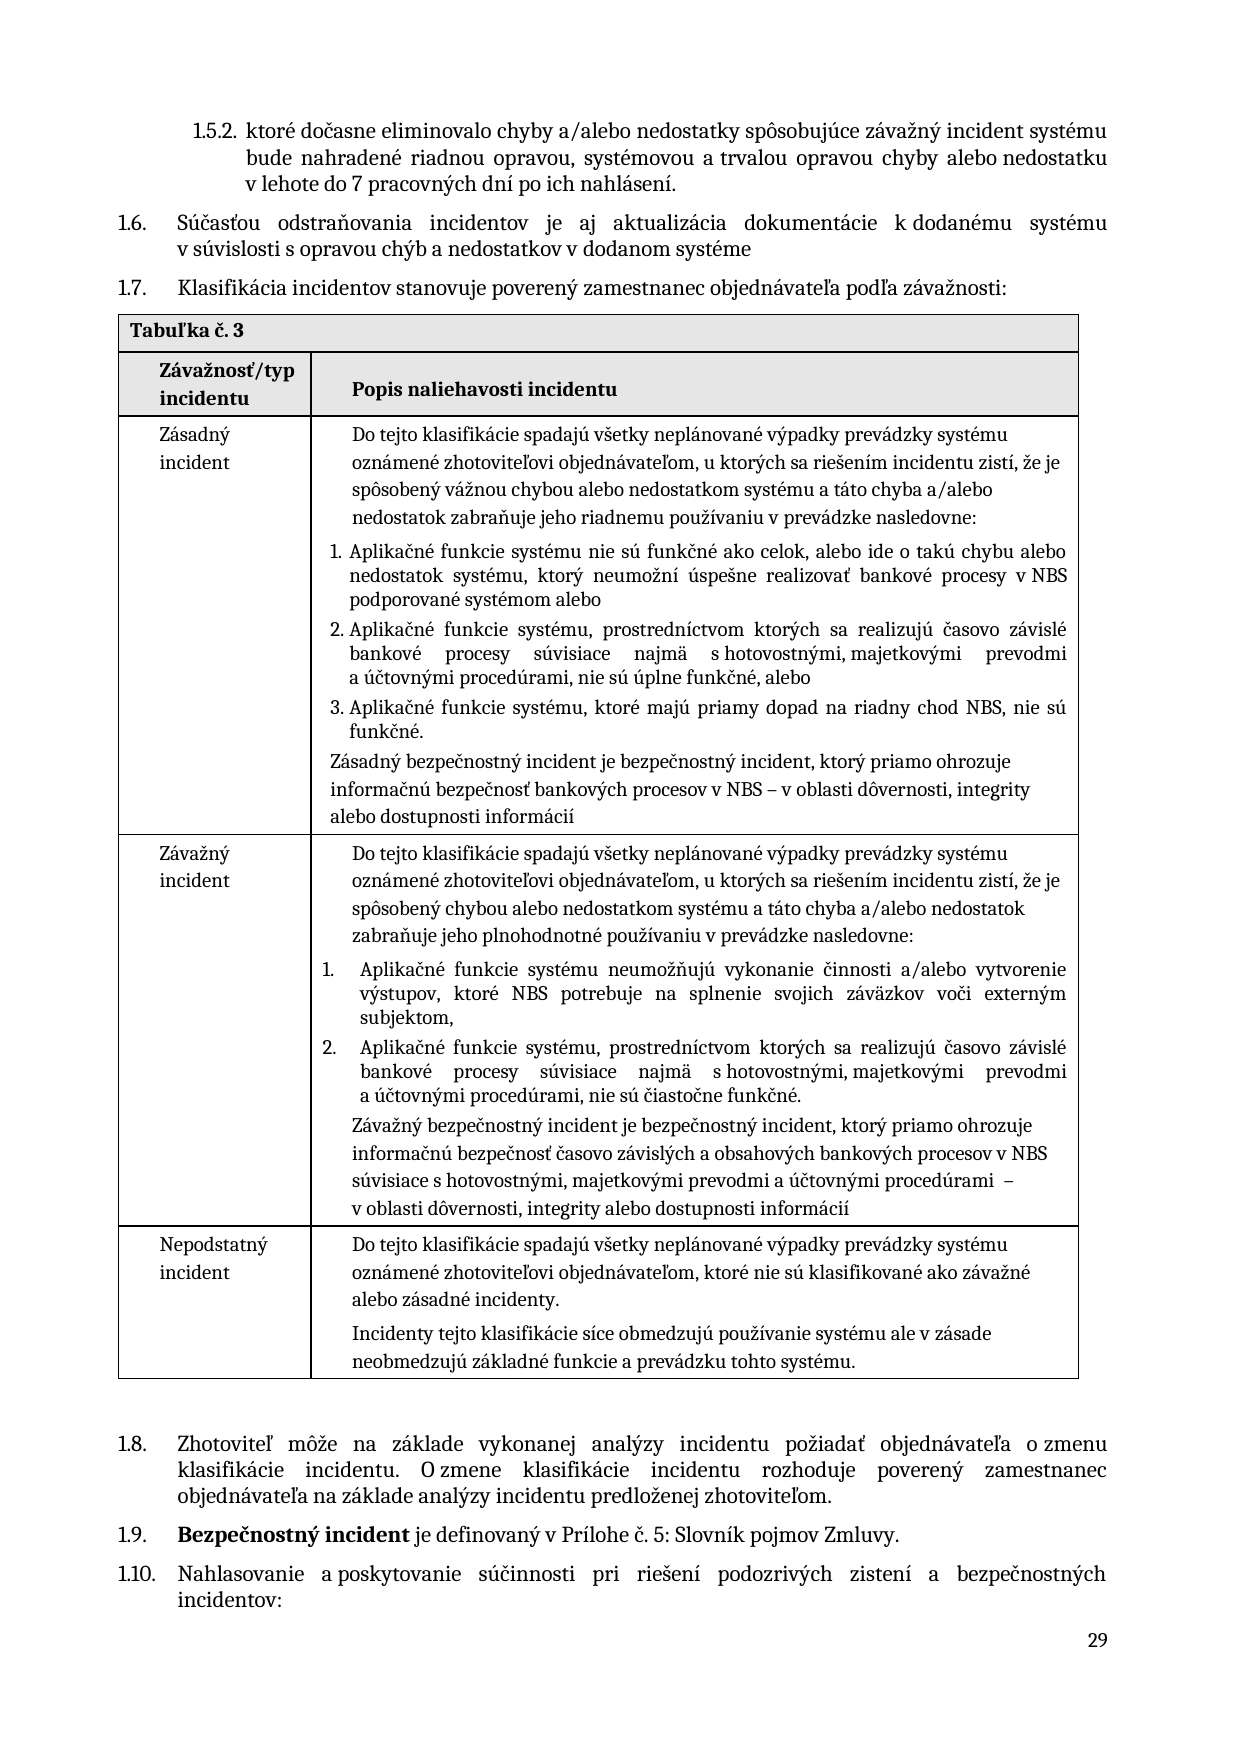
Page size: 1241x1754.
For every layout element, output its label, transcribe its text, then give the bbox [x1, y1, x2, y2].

list ktoré dočasne eliminovalo chyby a/alebo nedostatky spôsobujúce závažný incident systému bude nahradené riadnou opravou, systémovou a trvalou opravou chyby alebo nedostatku v lehote do 7 pracovných dní po ich nahlásení. [193, 118, 1107, 197]
list Súčasťou odstraňovania incidentov je aj aktualizácia dokumentácie k dodanému systému v súvislosti s opravou chýb a nedostatkov v dodanom systéme [118, 210, 1107, 262]
table_cell Závažnosť/typ incidentu [119, 353, 310, 415]
list Nahlasovanie a poskytovanie súčinnosti pri riešení podozrivých zistení a bezpečnostných incidentov: [118, 1561, 1107, 1614]
table_cell Popis naliehavosti incidentu [312, 353, 1078, 415]
list Bezpečnostný incident je definovaný v Prílohe č. 5: Slovník pojmov Zmluvy. [118, 1522, 1107, 1548]
list Klasifikácia incidentov stanovuje poverený zamestnanec objednávateľa podľa závažnosti: [118, 275, 1107, 301]
table_cell Závažný incident [119, 835, 310, 1225]
list Zhotoviteľ môže na základe vykonanej analýzy incidentu požiadať objednávateľa o zmenu klasifikácie incidentu. O zmene klasifikácie incidentu rozhoduje poverený zamestnanec objednávateľa na základe analýzy incidentu predloženej zhotoviteľom. [118, 1431, 1107, 1509]
table_cell Do tejto klasifikácie spadajú všetky neplánované výpadky prevádzky systému oznámené zhotoviteľovi objednávateľom, ktoré nie sú klasifikované ako závažné alebo zásadné incidenty. Incidenty tejto klasifikácie síce obmedzujú používanie systému ale v zásade neobmedzujú základné funkcie a prevádzku tohto systému. [312, 1227, 1078, 1378]
table_cell Nepodstatný incident [119, 1227, 310, 1378]
table_header Tabuľka č. 3 [119, 315, 1078, 351]
table_cell Do tejto klasifikácie spadajú všetky neplánované výpadky prevádzky systému oznámené zhotoviteľovi objednávateľom, u ktorých sa riešením incidentu zistí, že je spôsobený vážnou chybou alebo nedostatkom systému a táto chyba a/alebo nedostatok zabraňuje jeho riadnemu používaniu v prevádzke nasledovne: Aplikačné funkcie systému nie sú funkčné ako celok, alebo ide o takú chybu alebo nedostatok systému, ktorý neumožní úspešne realizovať bankové procesy v NBS podporované systémom alebo Aplikačné funkcie systému, prostredníctvom ktorých sa realizujú časovo závislé bankové procesy súvisiace najmä s hotovostnými, majetkovými prevodmi a účtovnými procedúrami, nie sú úplne funkčné, alebo Aplikačné funkcie systému, ktoré majú priamy dopad na riadny chod NBS, nie sú funkčné. Zásadný bezpečnostný incident je bezpečnostný incident, ktorý priamo ohrozuje informačnú bezpečnosť bankových procesov v NBS – v oblasti dôvernosti, integrity alebo dostupnosti informácií [312, 417, 1078, 833]
table_cell Do tejto klasifikácie spadajú všetky neplánované výpadky prevádzky systému oznámené zhotoviteľovi objednávateľom, u ktorých sa riešením incidentu zistí, že je spôsobený chybou alebo nedostatkom systému a táto chyba a/alebo nedostatok zabraňuje jeho plnohodnotné používaniu v prevádzke nasledovne: Aplikačné funkcie systému neumožňujú vykonanie činnosti a/alebo vytvorenie výstupov, ktoré NBS potrebuje na splnenie svojich záväzkov voči externým subjektom, Aplikačné funkcie systému, prostredníctvom ktorých sa realizujú časovo závislé bankové procesy súvisiace najmä s hotovostnými, majetkovými prevodmi a účtovnými procedúrami, nie sú čiastočne funkčné. Závažný bezpečnostný incident je bezpečnostný incident, ktorý priamo ohrozuje informačnú bezpečnosť časovo závislých a obsahových bankových procesov v NBS súvisiace s hotovostnými, majetkovými prevodmi a účtovnými procedúrami – v oblasti dôvernosti, integrity alebo dostupnosti informácií [312, 835, 1078, 1225]
table_cell Zásadný incident [119, 417, 310, 833]
